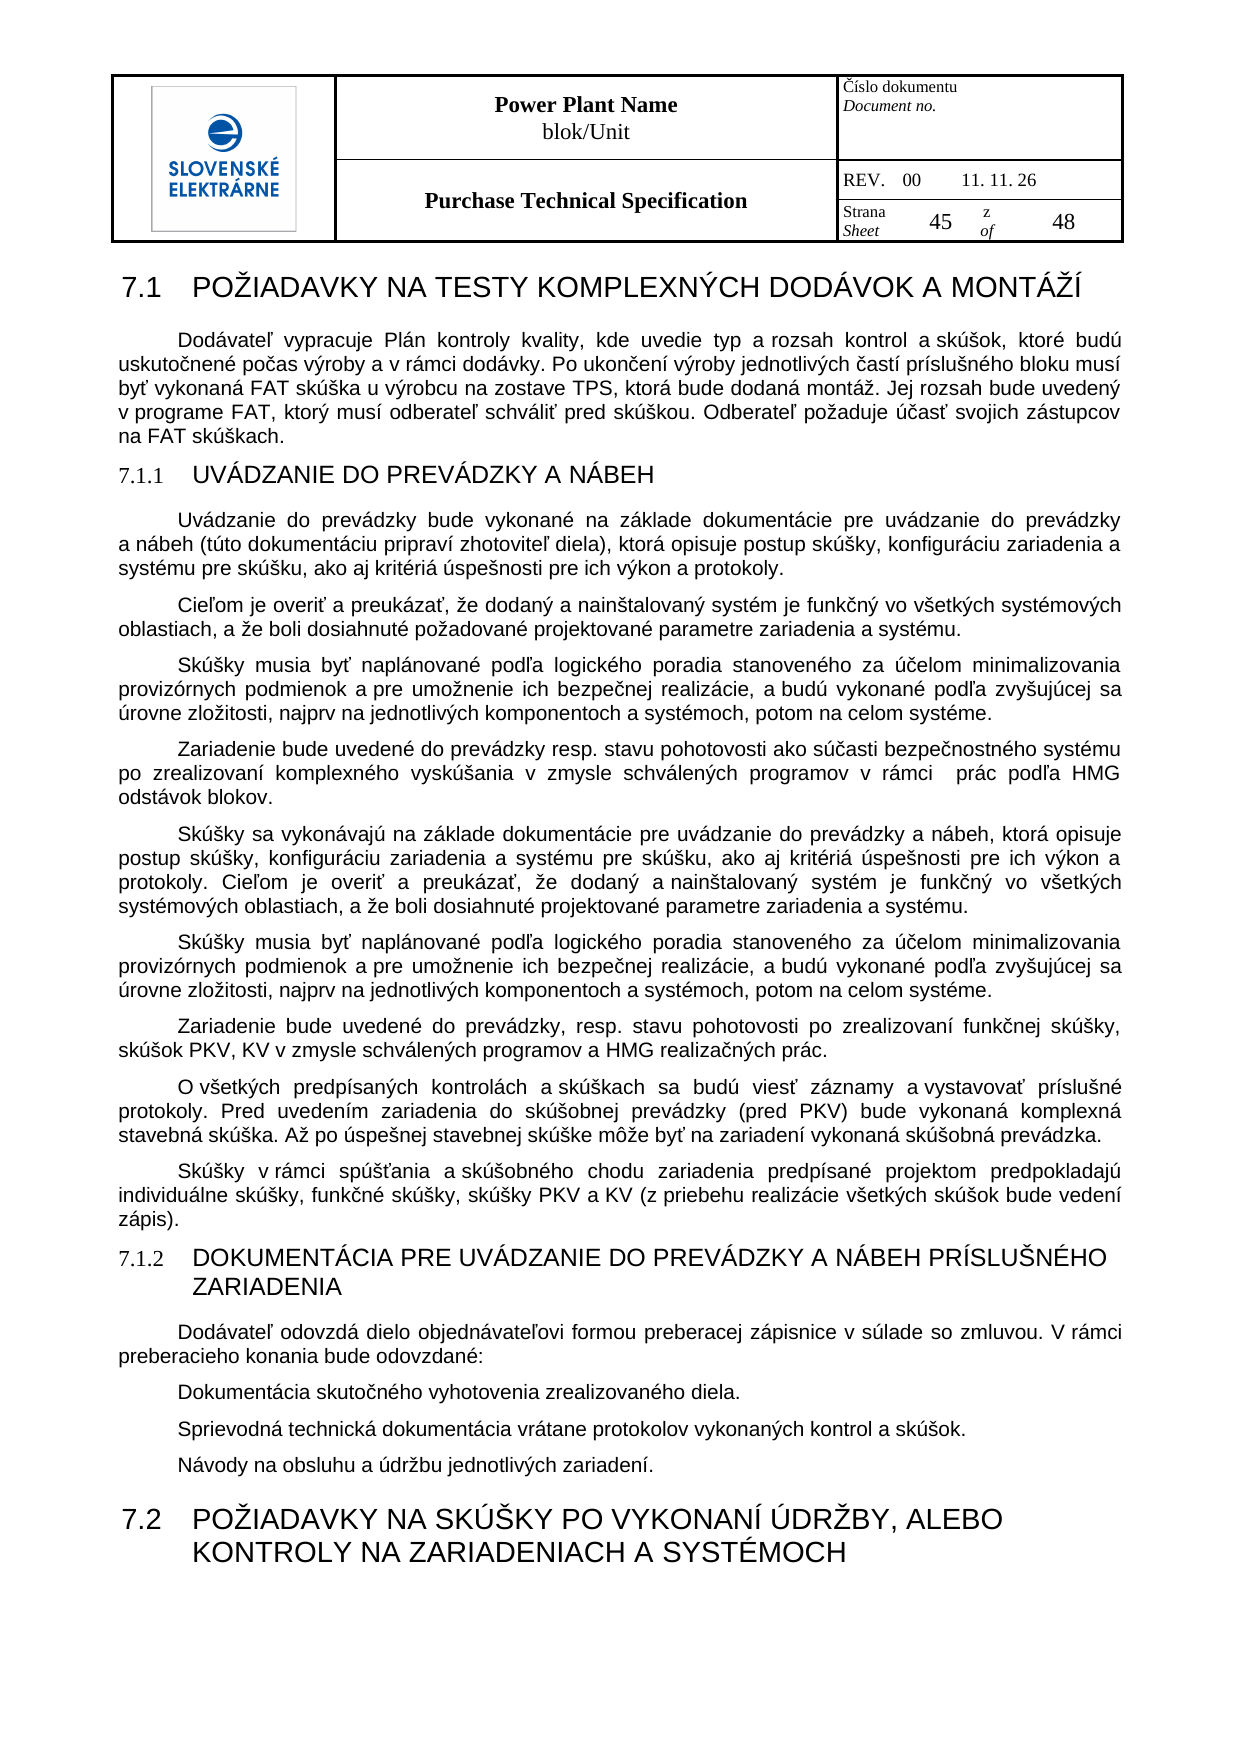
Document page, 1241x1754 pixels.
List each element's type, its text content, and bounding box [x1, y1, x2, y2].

text Skúšky musia byť naplánované podľa logického poradia stanoveného za účelom minimalizovania provizórnych podmienok a pre umožnenie ich bezpečnej realizácie, a budú vykonané podľa zvyšujúcej sa úrovne zložitosti, najprv na jednotlivých komponentoch a systémoch, potom na celom systéme. [118, 653, 1122, 725]
text Skúšky v rámci spúšťania a skúšobného chodu zariadenia predpísané projektom predpokladajú individuálne skúšky, funkčné skúšky, skúšky PKV a KV (z priebehu realizácie všetkých skúšok bude vedení zápis). [118, 1159, 1122, 1231]
subtitle Uvádzanie do prevádzky a nábeh [118, 461, 1122, 489]
text Dodávateľ odovzdá dielo objednávateľovi formou preberacej zápisnice v súlade so zmluvou. V rámci preberacieho konania bude odovzdané: [118, 1320, 1122, 1368]
text O všetkých predpísaných kontrolách a skúškach sa budú viesť záznamy a vystavovať príslušné protokoly. Pred uvedením zariadenia do skúšobnej prevádzky (pred PKV) bude vykonaná komplexná stavebná skúška. Až po úspešnej stavebnej skúške môže byť na zariadení vykonaná skúšobná prevádzka. [118, 1075, 1122, 1147]
text Zariadenie bude uvedené do prevádzky resp. stavu pohotovosti ako súčasti bezpečnostného systému po zrealizovaní komplexného vyskúšania v zmysle schválených programov v rámci prác podľa HMG odstávok blokov. [118, 737, 1122, 809]
text Návody na obsluhu a údržbu jednotlivých zariadení. [118, 1453, 1122, 1477]
subtitle Požiadavky na skúšky po vykonaní údržby, alebo kontroly na zariadeniach a systémoch [121, 1502, 1122, 1569]
text Uvádzanie do prevádzky bude vykonané na základe dokumentácie pre uvádzanie do prevádzky a nábeh (túto dokumentáciu pripraví zhotoviteľ diela), ktorá opisuje postup skúšky, konfiguráciu zariadenia a systému pre skúšku, ako aj kritériá úspešnosti pre ich výkon a protokoly. [118, 508, 1122, 580]
text Cieľom je overiť a preukázať, že dodaný a nainštalovaný systém je funkčný vo všetkých systémových oblastiach, a že boli dosiahnuté požadované projektované parametre zariadenia a systému. [118, 592, 1122, 640]
text Dokumentácia skutočného vyhotovenia zrealizovaného diela. [118, 1380, 1122, 1404]
text Dodávateľ vypracuje Plán kontroly kvality, kde uvedie typ a rozsah kontrol a skúšok, ktoré budú uskutočnené počas výroby a v rámci dodávky. Po ukončení výroby jednotlivých častí príslušného bloku musí byť vykonaná FAT skúška u výrobcu na zostave TPS, ktorá bude dodaná montáž. Jej rozsah bude uvedený v programe FAT, ktorý musí odberateľ schváliť pred skúškou. Odberateľ požaduje účasť svojich zástupcov na FAT skúškach. [118, 328, 1122, 448]
subtitle Dokumentácia pre uvádzanie do prevádzky a nábeh príslušného zariadenia [118, 1243, 1122, 1301]
text Skúšky musia byť naplánované podľa logického poradia stanoveného za účelom minimalizovania provizórnych podmienok a pre umožnenie ich bezpečnej realizácie, a budú vykonané podľa zvyšujúcej sa úrovne zložitosti, najprv na jednotlivých komponentoch a systémoch, potom na celom systéme. [118, 930, 1122, 1002]
text Sprievodná technická dokumentácia vrátane protokolov vykonaných kontrol a skúšok. [118, 1417, 1122, 1441]
text Zariadenie bude uvedené do prevádzky, resp. stavu pohotovosti po zrealizovaní funkčnej skúšky, skúšok PKV, KV v zmysle schválených programov a HMG realizačných prác. [118, 1014, 1122, 1062]
subtitle Požiadavky na testy komplexných dodávok a montáží [121, 270, 1122, 303]
picture [151, 86, 297, 232]
text Skúšky sa vykonávajú na základe dokumentácie pre uvádzanie do prevádzky a nábeh, ktorá opisuje postup skúšky, konfiguráciu zariadenia a systému pre skúšku, ako aj kritériá úspešnosti pre ich výkon a protokoly. Cieľom je overiť a preukázať, že dodaný a nainštalovaný systém je funkčný vo všetkých systémových oblastiach, a že boli dosiahnuté projektované parametre zariadenia a systému. [118, 822, 1122, 917]
